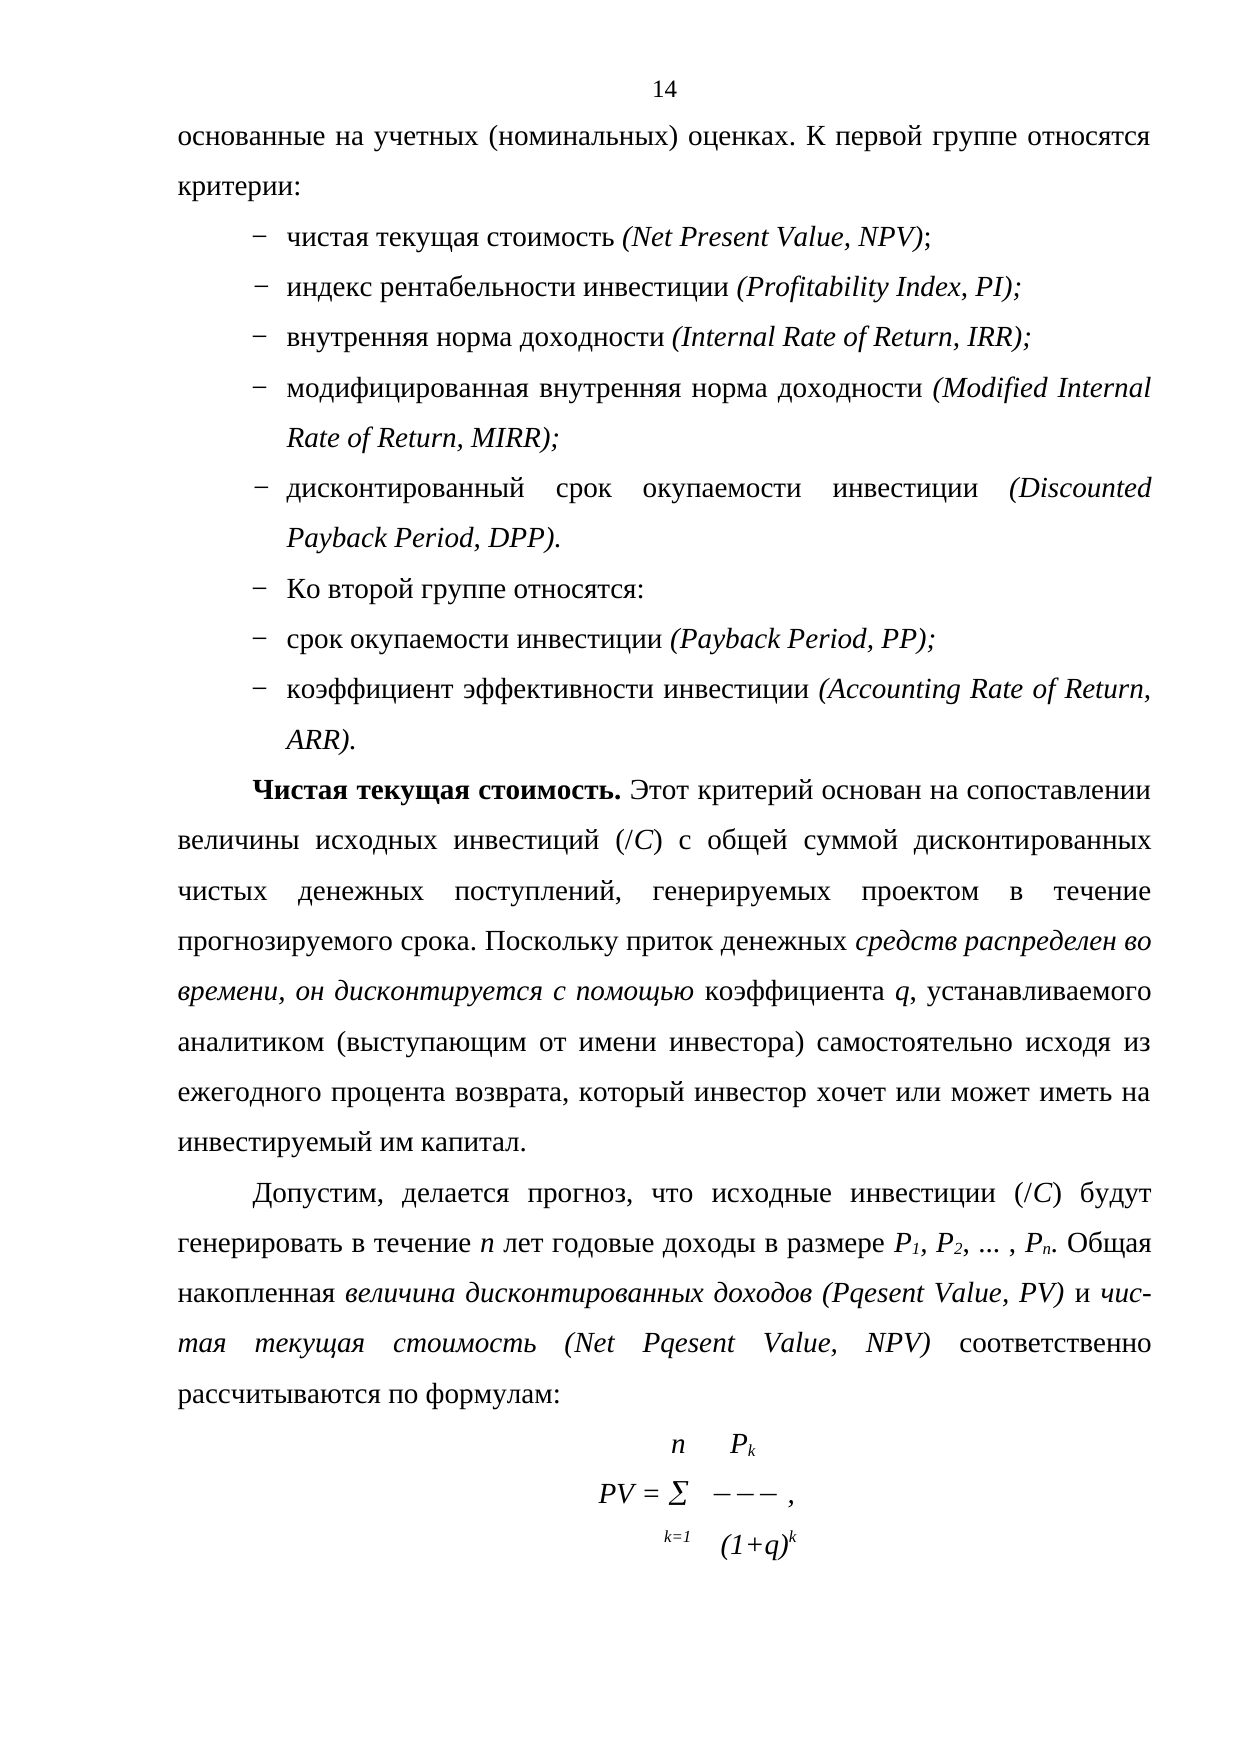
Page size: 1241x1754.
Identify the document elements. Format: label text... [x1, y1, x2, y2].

list срок окупаемости инвестиции (Payback Period, PP); [251, 621, 1152, 655]
list внутренняя норма доходности (Internal Rate of Return, IRR); [251, 319, 1152, 353]
list дисконтированный срок окупаемости инвестиции (Discounted Payback Period, DPP). [251, 470, 1152, 554]
text PV = , [598, 1477, 1152, 1510]
list коэффициент эффективности инвестиции (Accounting Rate of Return, ARR). [251, 672, 1152, 755]
text Чистая текущая стоимость. Этот критерий основан на сопоставлении величины исходных инвестиций (/С) с общей суммой дисконтированных чистых денежных поступлений, генерируемых проектом в течение прогнозируемого срока. Поскольку приток денежных средств распределен во времени, он дисконтируется с помощью коэффициента q, устанавливаемого аналитиком (выступающим от имени инвестора) самостоятельно исходя из ежегодного процента возврата, который инвестор хочет или может иметь на инвестируемый им капитал. [177, 772, 1152, 1158]
list Ко второй группе относятся: [251, 571, 1152, 604]
list индекс рентабельности инвестиции (Profitability Index, PI); [251, 269, 1152, 303]
list модифицированная внутренняя норма доходности (Modified Internal Rate of Return, MIRR); [251, 370, 1152, 453]
text Допустим, делается прогноз, что исходные инвестиции (/С) будут генерировать в течение n лет годовые доходы в размере Р1, Р2, ... , Pn. Общая накопленная величина дисконтированных доходов (Pqesent Value, PV) и чистая текущая стоимость (Net Pqesent Value, NPV) соответственно рассчитываются по формулам: [177, 1175, 1152, 1409]
list чистая текущая стоимость (Net Present Value, NPV); [251, 219, 1152, 252]
text n Pk [402, 1426, 1152, 1460]
text k=1 (1+q)k [598, 1527, 1152, 1561]
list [177, 118, 1152, 202]
